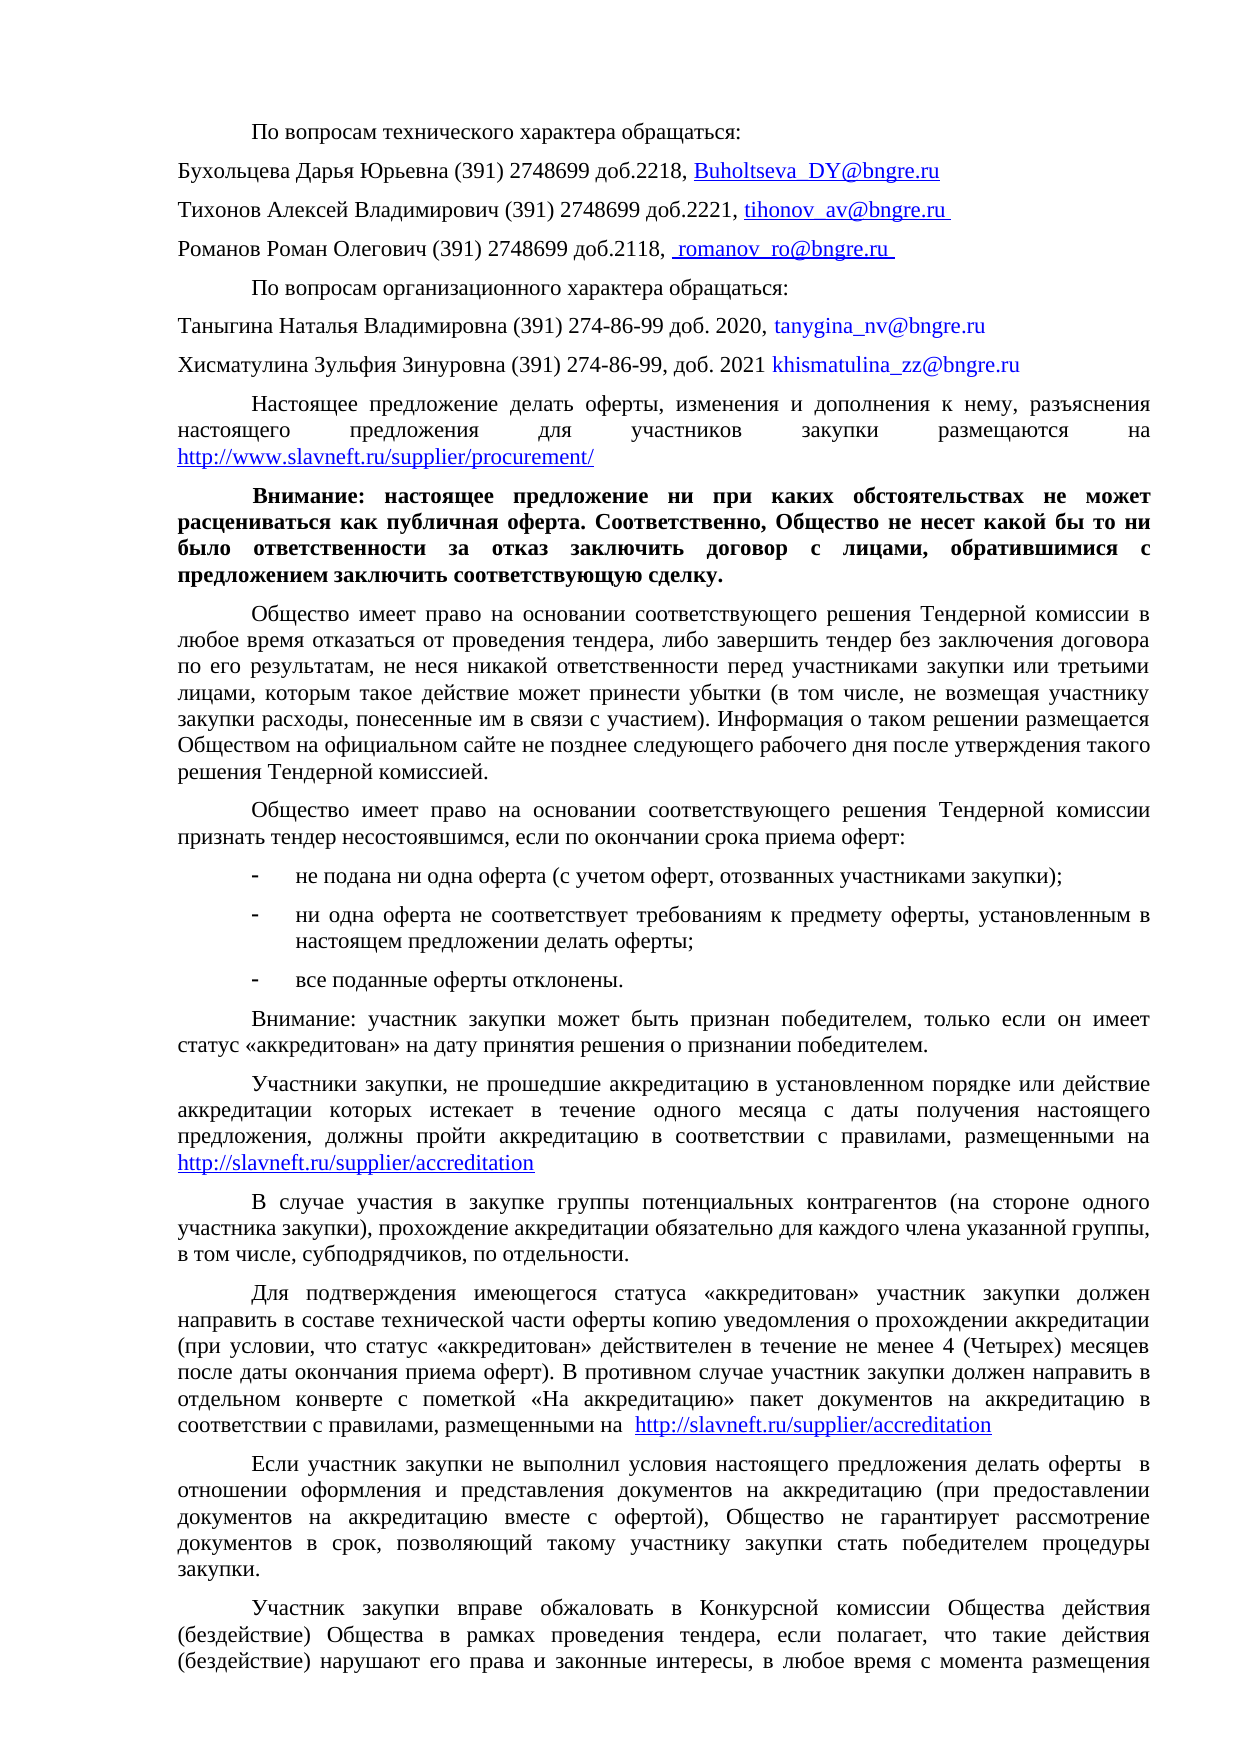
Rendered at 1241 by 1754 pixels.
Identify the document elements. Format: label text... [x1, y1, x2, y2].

text Таныгина Наталья Владимировна (391) 274-86-99 доб. 2020, tanygina_nv@bngre.ru [177, 312, 1152, 339]
list ни одна оферта не соответствует требованиям к предмету оферты, установленным в настоящем предложении делать оферты; [251, 901, 1152, 953]
text Если участник закупки не выполнил условия настоящего предложения делать оферты в отношении оформления и представления документов на аккредитацию (при предоставлении документов на аккредитацию вместе с офертой), Общество не гарантирует рассмотрение документов в срок, позволяющий такому участнику закупки стать победителем процедуры закупки. [177, 1450, 1152, 1582]
text Романов Роман Олегович (391) 2748699 доб.2118, romanov_ro@bngre.ru [177, 235, 1152, 261]
text В случае участия в закупке группы потенциальных контрагентов (на стороне одного участника закупки), прохождение аккредитации обязательно для каждого члена указанной группы, в том числе, субподрядчиков, по отдельности. [177, 1188, 1152, 1267]
text По вопросам организационного характера обращаться: [177, 273, 1152, 300]
text Общество имеет право на основании соответствующего решения Тендерной комиссии в любое время отказаться от проведения тендера, либо завершить тендер без заключения договора по его результатам, не неся никакой ответственности перед участниками закупки или третьими лицами, которым такое действие может принести убытки (в том числе, не возмещая участнику закупки расходы, понесенные им в связи с участием). Информация о таком решении размещается Обществом на официальном сайте не позднее следующего рабочего дня после утверждения такого решения Тендерной комиссией. [177, 599, 1152, 784]
text Внимание: участник закупки может быть признан победителем, только если он имеет статус «аккредитован» на дату принятия решения о признании победителем. [177, 1005, 1152, 1057]
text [177, 1594, 1152, 1673]
list все поданные оферты отклонены. [251, 966, 1152, 992]
text По вопросам технического характера обращаться: [177, 118, 1152, 144]
text Для подтверждения имеющегося статуса «аккредитован» участник закупки должен направить в составе технической части оферты копию уведомления о прохождении аккредитации (при условии, что статус «аккредитован» действителен в течение не менее 4 (Четырех) месяцев после даты окончания приема оферт). В противном случае участник закупки должен направить в отдельном конверте с пометкой «На аккредитацию» пакет документов на аккредитацию в соответствии с правилами, размещенными на http://slavneft.ru/supplier/accreditation [177, 1279, 1152, 1437]
text Бухольцева Дарья Юрьевна (391) 2748699 доб.2218, Buholtseva_DY@bngre.ru [177, 157, 1152, 183]
text Хисматулина Зульфия Зинуровна (391) 274-86-99, доб. 2021 khismatulina_zz@bngre.ru [177, 351, 1152, 378]
text Общество имеет право на основании соответствующего решения Тендерной комиссии признать тендер несостоявшимся, если по окончании срока приема оферт: [177, 797, 1152, 849]
text Настоящее предложение делать оферты, изменения и дополнения к нему, разъяснения настоящего предложения для участников закупки размещаются на http://www.slavneft.ru/supplier/procurement/ [177, 390, 1152, 469]
text Участники закупки, не прошедшие аккредитацию в установленном порядке или действие аккредитации которых истекает в течение одного месяца с даты получения настоящего предложения, должны пройти аккредитацию в соответствии с правилами, размещенными на http://slavneft.ru/supplier/accreditation [177, 1070, 1152, 1175]
list не подана ни одна оферта (с учетом оферт, отозванных участниками закупки); [251, 862, 1152, 888]
text Внимание: настоящее предложение ни при каких обстоятельствах не может расцениваться как публичная оферта. Соответственно, Общество не несет какой бы то ни было ответственности за отказ заключить договор с лицами, обратившимися с предложением заключить соответствующую сделку. [177, 482, 1152, 587]
text Тихонов Алексей Владимирович (391) 2748699 доб.2221, tihonov_av@bngre.ru [177, 196, 1152, 222]
